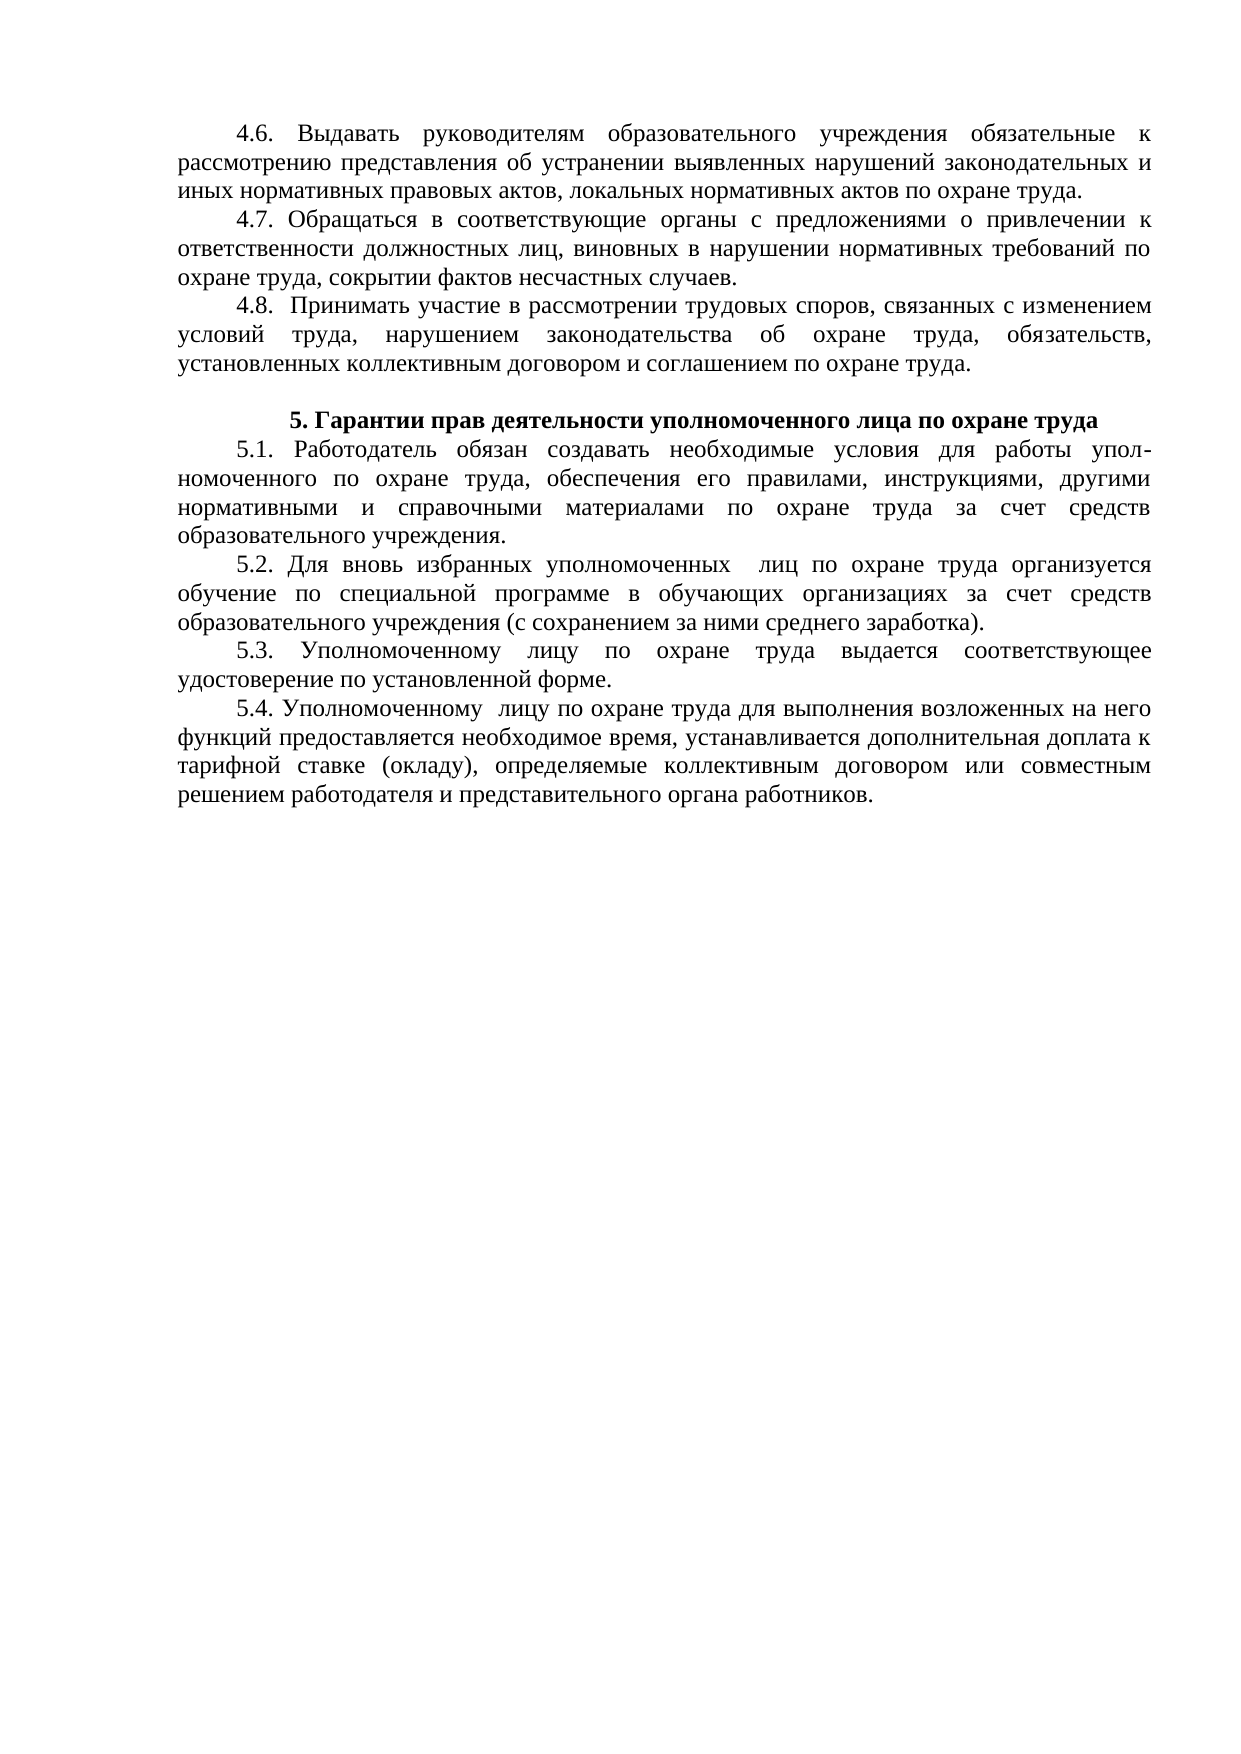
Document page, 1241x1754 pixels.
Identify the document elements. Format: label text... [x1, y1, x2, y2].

text 4.7. Обращаться в соответствующие органы с предложениями о привлечении к ответственности должностных лиц, виновных в нарушении нормативных требований по охране труда, сокрытии фактов несчастных случаев. [177, 204, 1152, 291]
text 5.3. Уполномоченному лицу по охране труда выдается соответствующее удостоверение по установленной форме. [177, 636, 1152, 693]
text 5.2. Для вновь избранных уполномоченных лиц по охране труда организуется обучение по специальной программе в обучающих организациях за счет средств образовательного учреждения (с сохранением за ними среднего заработка). [177, 549, 1152, 636]
text 4.8. Принимать участие в рассмотрении трудовых споров, связанных с изменением условий труда, нарушением законодательства об охране труда, обязательств, установленных коллективным договором и соглашением по охране труда. [177, 291, 1152, 377]
text 5. Гарантии прав деятельности уполномоченного лица по охране труда [177, 406, 1152, 434]
text 4.6. Выдавать руководителям образовательного учреждения обязательные к рассмотрению представления об устранении выявленных нарушений законодательных и иных нормативных правовых актов, локальных нормативных актов по охране труда. [177, 118, 1152, 204]
text 5.1. Работодатель обязан создавать необходимые условия для работы уполномоченного по охране труда, обеспечения его правилами, инструкциями, другими нормативными и справочными материалами по охране труда за счет средств образовательного учреждения. [177, 434, 1152, 549]
text 5.4. Уполномоченному лицу по охране труда для выполнения возложенных на него функций предоставляется необходимое время, устанавливается дополнительная доплата к тарифной ставке (окладу), определяемые коллективным договором или совместным решением работодателя и представительного органа работников. [177, 693, 1152, 808]
